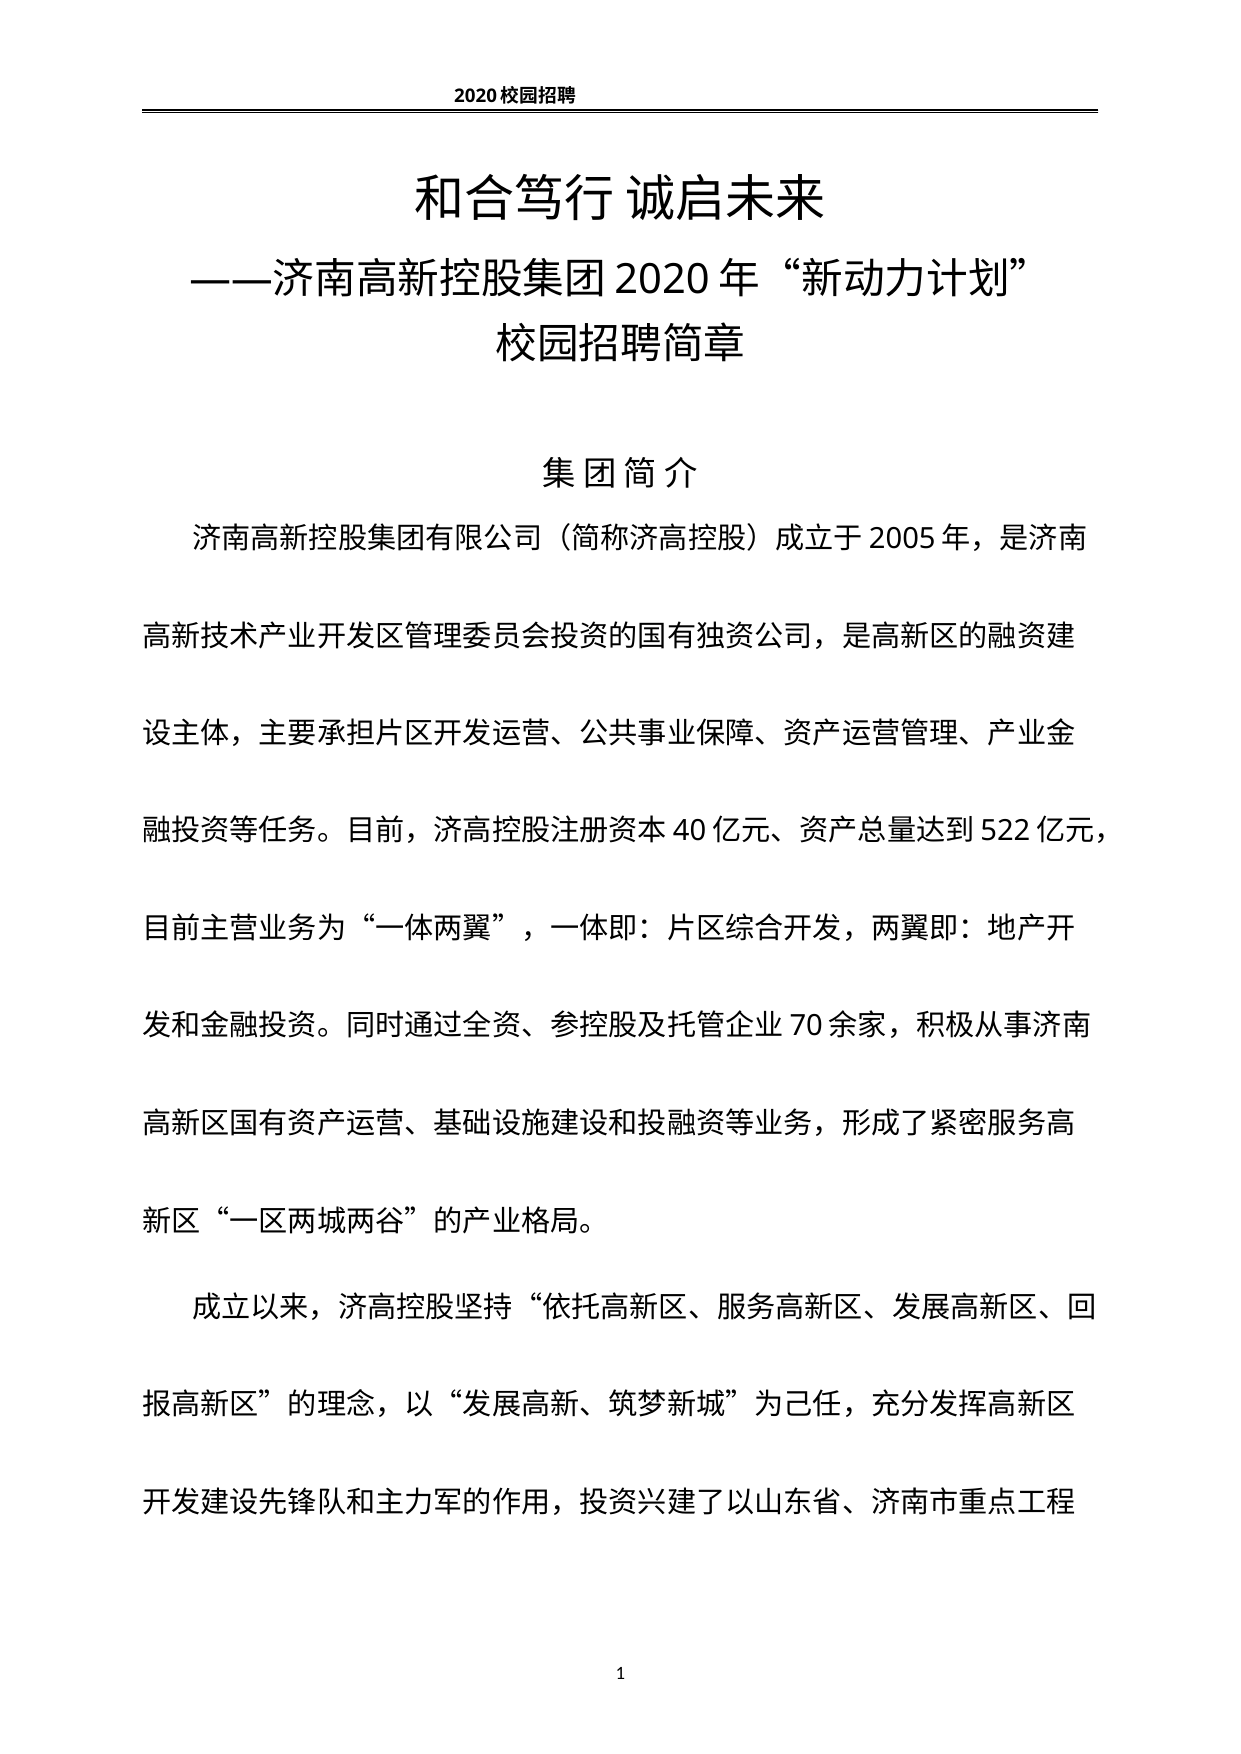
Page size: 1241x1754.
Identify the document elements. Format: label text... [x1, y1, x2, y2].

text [142, 1272, 1098, 1532]
text 济南高新控股集团有限公司（简称济高控股）成立于2005年，是济南高新技术产业开发区管理委员会投资的国有独资公司，是高新区的融资建设主体，主要承担片区开发运营、公共事业保障、资产运营管理、产业金融投资等任务。目前，济高控股注册资本40亿元、资产总量达到522亿元，目前主营业务为“一体两翼”，一体即：片区综合开发，两翼即：地产开发和金融投资。同时通过全资、参控股及托管企业70余家，积极从事济南高新区国有资产运营、基础设施建设和投融资等业务，形成了紧密服务高新区“一区两城两谷”的产业格局。 [142, 503, 1098, 1251]
text 和合笃行 诚启未来 [142, 146, 1098, 243]
text 校园招聘简章 [142, 308, 1098, 373]
text ——济南高新控股集团2020年“新动力计划” [142, 243, 1098, 308]
text 集 团 简 介 [142, 438, 1098, 503]
